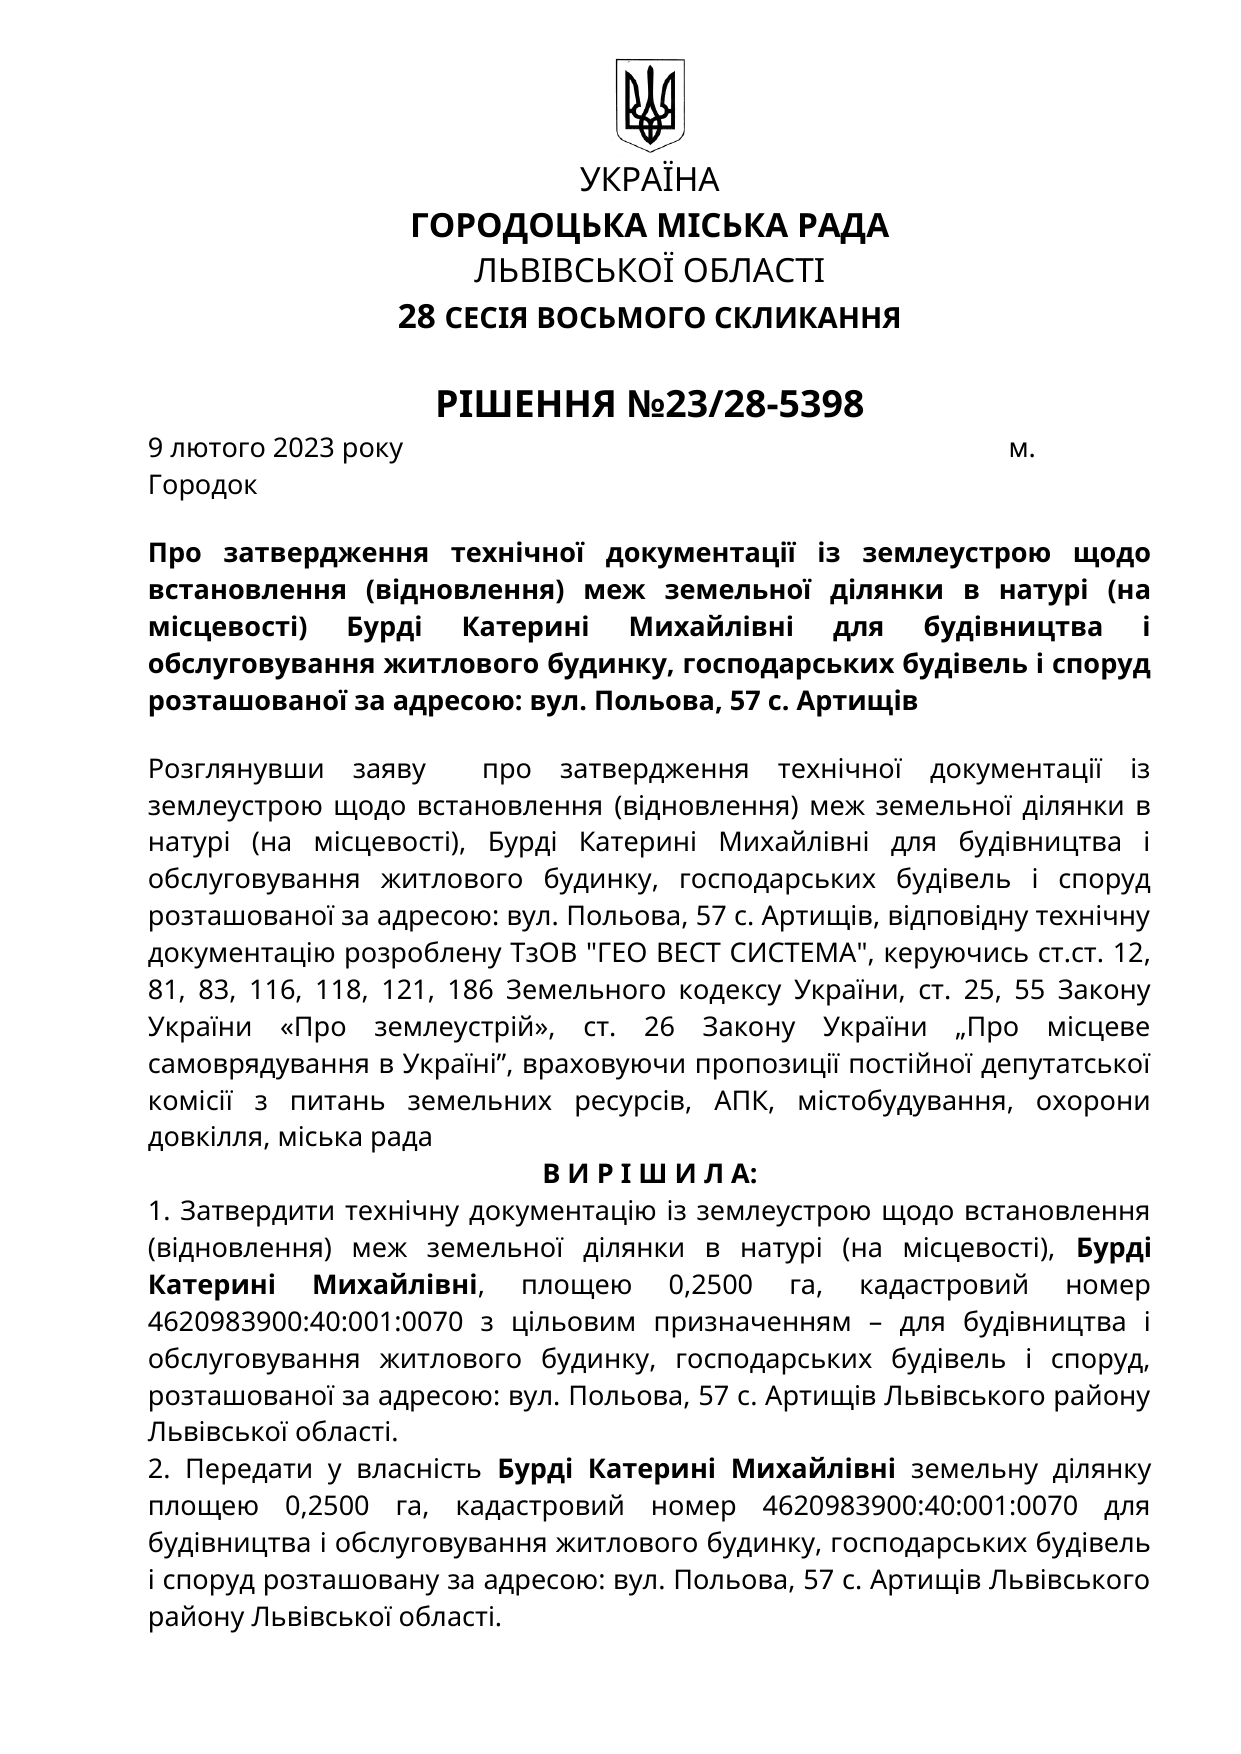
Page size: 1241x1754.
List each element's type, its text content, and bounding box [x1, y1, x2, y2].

picture [603, 53, 696, 157]
text В И Р І Ш И Л А: [148, 1155, 1152, 1192]
text 28 сесія восьмого скликання [148, 292, 1152, 338]
text 2. Передати у власність Бурді Катерині Михайлівні земельну ділянку площею 0,2500 га, кадастровий номер 4620983900:40:001:0070 для будівництва і обслуговування житлового будинку, господарських будівель і споруд розташовану за адресою: вул. Польова, 57 с. Артищів Львівського району Львівської області. [148, 1450, 1152, 1634]
text ЛЬВІВСЬКОЇ ОБЛАСТІ [148, 247, 1152, 292]
text Про затвердження технічної документації із землеустрою щодо встановлення (відновлення) меж земельної ділянки в натурі (на місцевості) Бурді Катерині Михайлівні для будівництва і обслуговування житлового будинку, господарських будівель і споруд розташованої за адресою: вул. Польова, 57 с. Артищів [148, 533, 1152, 718]
text Розглянувши заяву про затвердження технічної документації із землеустрою щодо встановлення (відновлення) меж земельної ділянки в натурі (на місцевості), Бурді Катерині Михайлівні для будівництва і обслуговування житлового будинку, господарських будівель і споруд розташованої за адресою: вул. Польова, 57 с. Артищів, відповідну технічну документацію розроблену ТзОВ "ГЕО ВЕСТ СИСТЕМА", керуючись ст.ст. 12, 81, 83, 116, 118, 121, 186 Земельного кодексу України, ст. 25, 55 Закону України «Про землеустрій», ст. 26 Закону України „Про місцеве самоврядування в Україні”, враховуючи пропозиції постійної депутатської комісії з питань земельних ресурсів, АПК, містобудування, охорони довкілля, міська рада [148, 749, 1152, 1155]
text УКРАЇНА [148, 156, 1152, 202]
text 1. Затвердити технічну документацію із землеустрою щодо встановлення (відновлення) меж земельної ділянки в натурі (на місцевості), Бурді Катерині Михайлівні, площею 0,2500 га, кадастровий номер 4620983900:40:001:0070 з цільовим призначенням – для будівництва і обслуговування житлового будинку, господарських будівель і споруд, розташованої за адресою: вул. Польова, 57 с. Артищів Львівського району Львівської області. [148, 1192, 1152, 1450]
text РІШЕННЯ №23/28-5398 [148, 378, 1152, 429]
text 9 лютого 2023 року м. Городок [148, 429, 1152, 502]
text ГОРОДОЦЬКА МІСЬКА РАДА [148, 202, 1152, 247]
